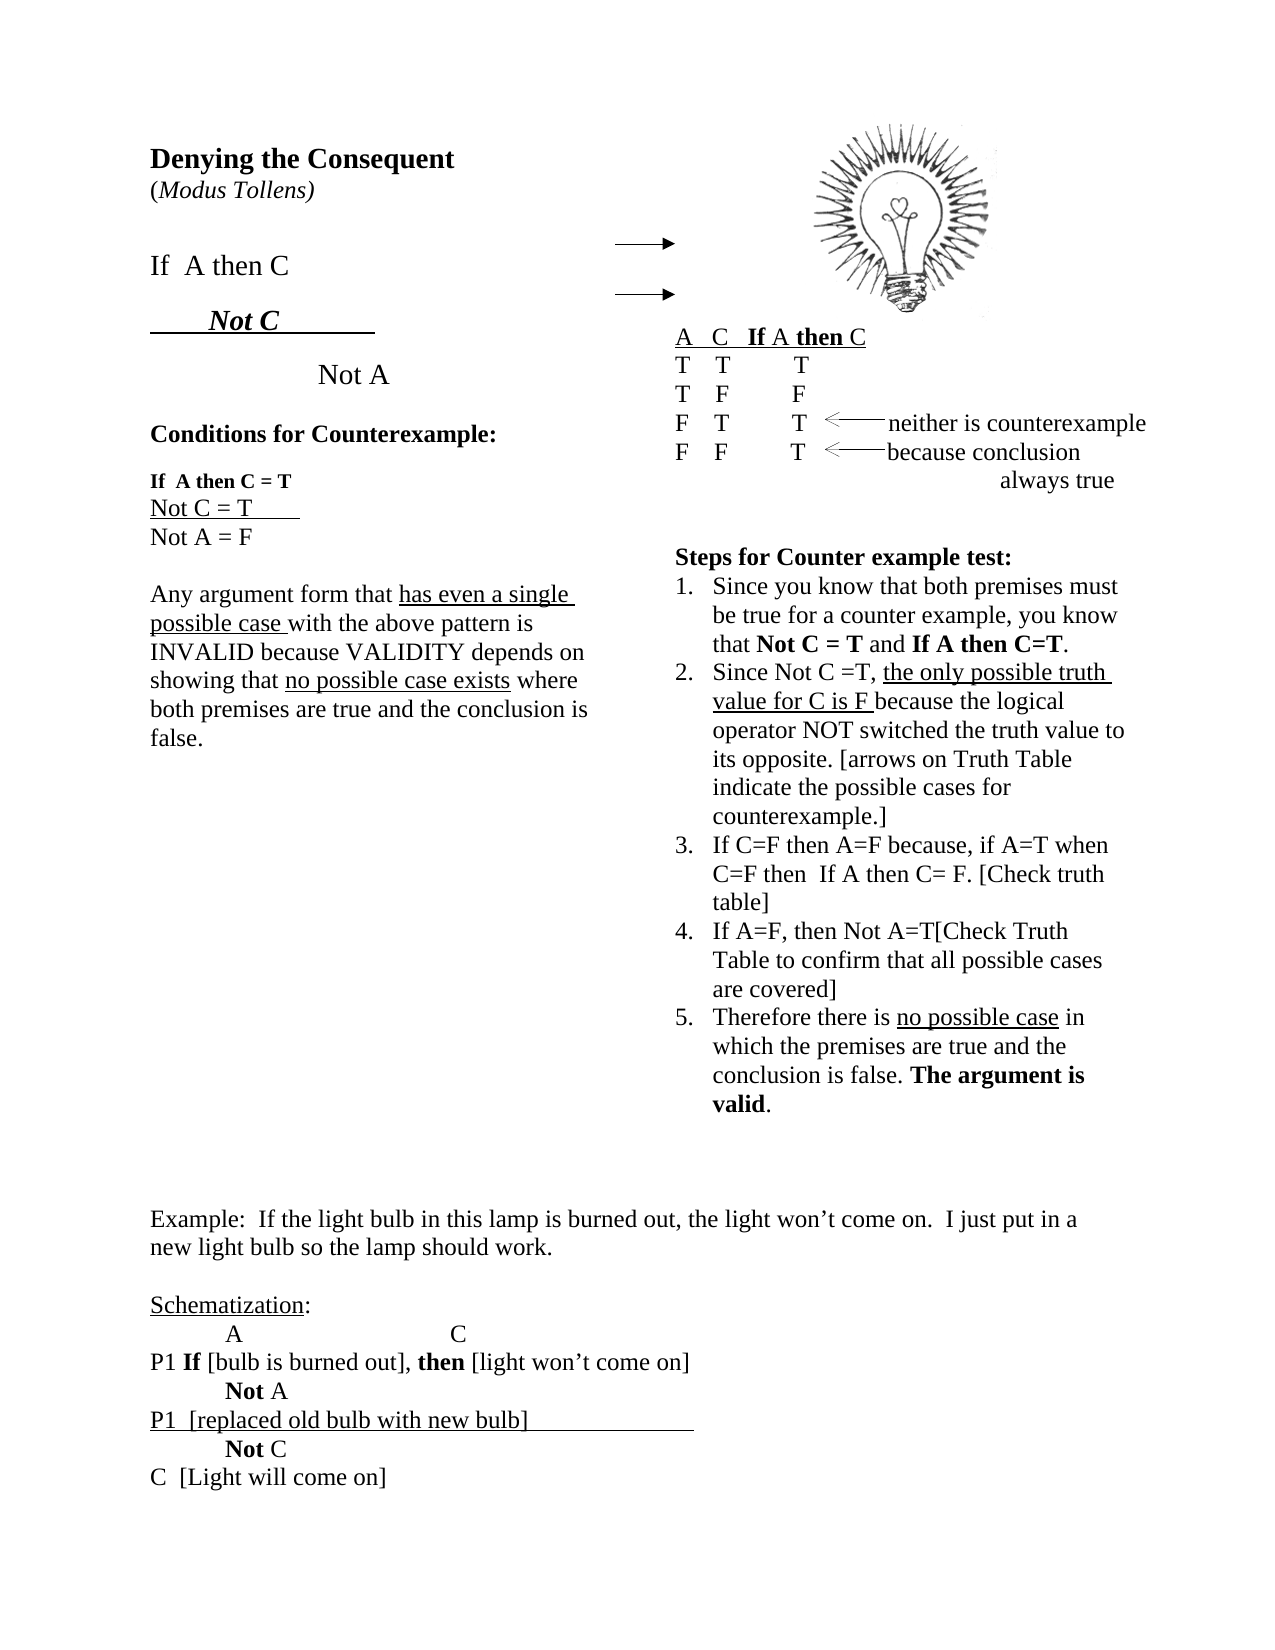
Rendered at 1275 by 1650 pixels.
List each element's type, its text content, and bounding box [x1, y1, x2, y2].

list Since you know that both premises must be true for a counter example, you know that Not C = T and If A then C=T. [675, 571, 1125, 657]
text P1 If [bulb is burned out], then [light won’t come on] [150, 1347, 1125, 1376]
text Denying the Consequent [150, 141, 600, 175]
text Not C [150, 1434, 1125, 1462]
picture [803, 112, 997, 322]
subtitle If A then C = T [150, 469, 600, 493]
text A C If A then C [675, 322, 1125, 351]
subtitle If A then C [150, 248, 600, 282]
text Schematization: [150, 1290, 1125, 1319]
text T T T [675, 351, 1125, 379]
subtitle F F T because conclusion always true [675, 437, 1125, 494]
text P1 [replaced old bulb with new bulb] [150, 1405, 1125, 1434]
list Since Not C =T, the only possible truth value for C is F because the logical operator NOT switched the truth value to its opposite. [arrows on Truth Table indicate the possible cases for counterexample.] [675, 657, 1125, 830]
list If C=F then A=F because, if A=T when C=F then If A then C= F. [Check truth table] [675, 830, 1125, 916]
text Not A = F [150, 522, 600, 551]
text (Modus Tollens) [150, 175, 600, 203]
subtitle Not C [150, 303, 600, 336]
text Not A [150, 1376, 1125, 1405]
text T F F [675, 379, 1125, 408]
text Conditions for Counterexample: [150, 419, 600, 448]
text Any argument form that has even a single possible case with the above pattern is INVALID because VALIDITY depends on showing that no possible case exists where both premises are true and the conclusion is false. [150, 579, 600, 752]
list If A=F, then Not A=T[Check Truth Table to confirm that all possible cases are covered] [675, 916, 1125, 1002]
text Steps for Counter example test: [675, 542, 1125, 571]
text Not C = T [150, 493, 600, 522]
text A C [150, 1319, 1125, 1347]
text Example: If the light bulb in this lamp is burned out, the light won’t come on. I just put in a new light bulb so the lamp should work. [150, 1204, 1125, 1261]
text F T T neither is counterexample [675, 408, 1181, 437]
list Therefore there is no possible case in which the premises are true and the conclusion is false. The argument is valid. [675, 1002, 1125, 1117]
text C [Light will come on] [150, 1462, 1125, 1491]
subtitle Not A [281, 357, 600, 391]
